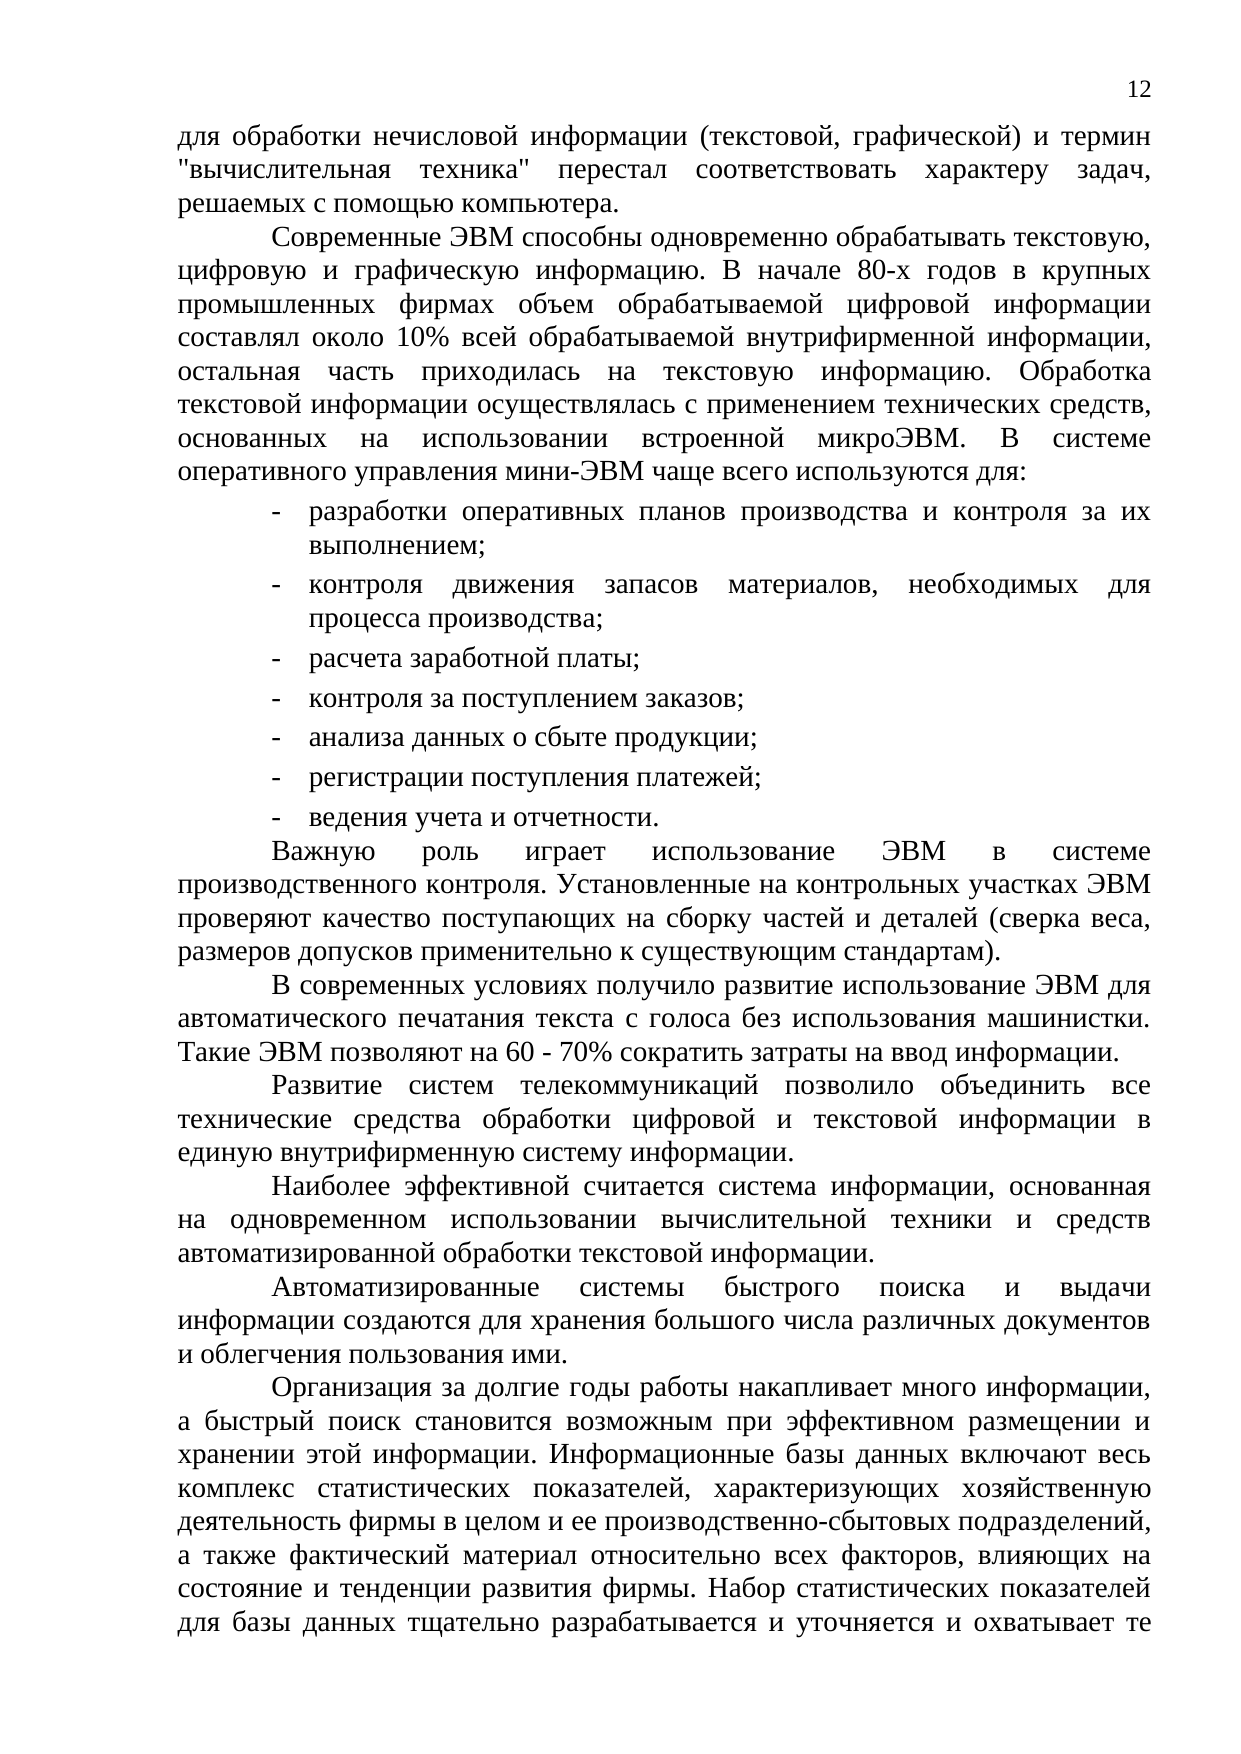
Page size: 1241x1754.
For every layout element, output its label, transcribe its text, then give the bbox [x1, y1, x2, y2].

list контроля за поступлением заказов; [271, 680, 1152, 713]
list ведения учета и отчетности. [271, 799, 1152, 833]
text Важную роль играет использование ЭВМ в системе производственного контроля. Установленные на контрольных участках ЭВМ проверяют качество поступающих на сборку частей и деталей (сверка веса, размеров допусков применительно к существующим стандартам). [177, 833, 1152, 967]
text В современных условиях получило развитие использование ЭВМ для автоматического печатания текста с голоса без использования машинистки. Такие ЭВМ позволяют на 60 - 70% сократить затраты на ввод информации. [177, 967, 1152, 1067]
list регистрации поступления платежей; [271, 759, 1152, 793]
list анализа данных о сбыте продукции; [271, 719, 1152, 753]
text Наиболее эффективной считается система информации, основанная на одновременном использовании вычислительной техники и средств автоматизированной обработки текстовой информации. [177, 1168, 1152, 1269]
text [177, 118, 1152, 219]
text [177, 1369, 1152, 1638]
text Развитие систем телекоммуникаций позволило объединить все технические средства обработки цифровой и текстовой информации в единую внутрифирменную систему информации. [177, 1067, 1152, 1168]
text Современные ЭВМ способны одновременно обрабатывать текстовую, цифровую и графическую информацию. В начале 80-х годов в крупных промышленных фирмах объем обрабатываемой цифровой информации составлял около 10% всей обрабатываемой внутрифирменной информации, остальная часть приходилась на текстовую информацию. Обработка текстовой информации осуществлялась с применением технических средств, основанных на использовании встроенной микроЭВМ. В системе оперативного управления мини-ЭВМ чаще всего используются для: [177, 219, 1152, 487]
text Автоматизированные системы быстрого поиска и выдачи информации создаются для хранения большого числа различных документов и облегчения пользования ими. [177, 1269, 1152, 1369]
list разработки оперативных планов производства и контроля за их выполнением; [271, 493, 1152, 560]
list расчета заработной платы; [271, 640, 1152, 673]
list контроля движения запасов материалов, необходимых для процесса производства; [271, 567, 1152, 634]
